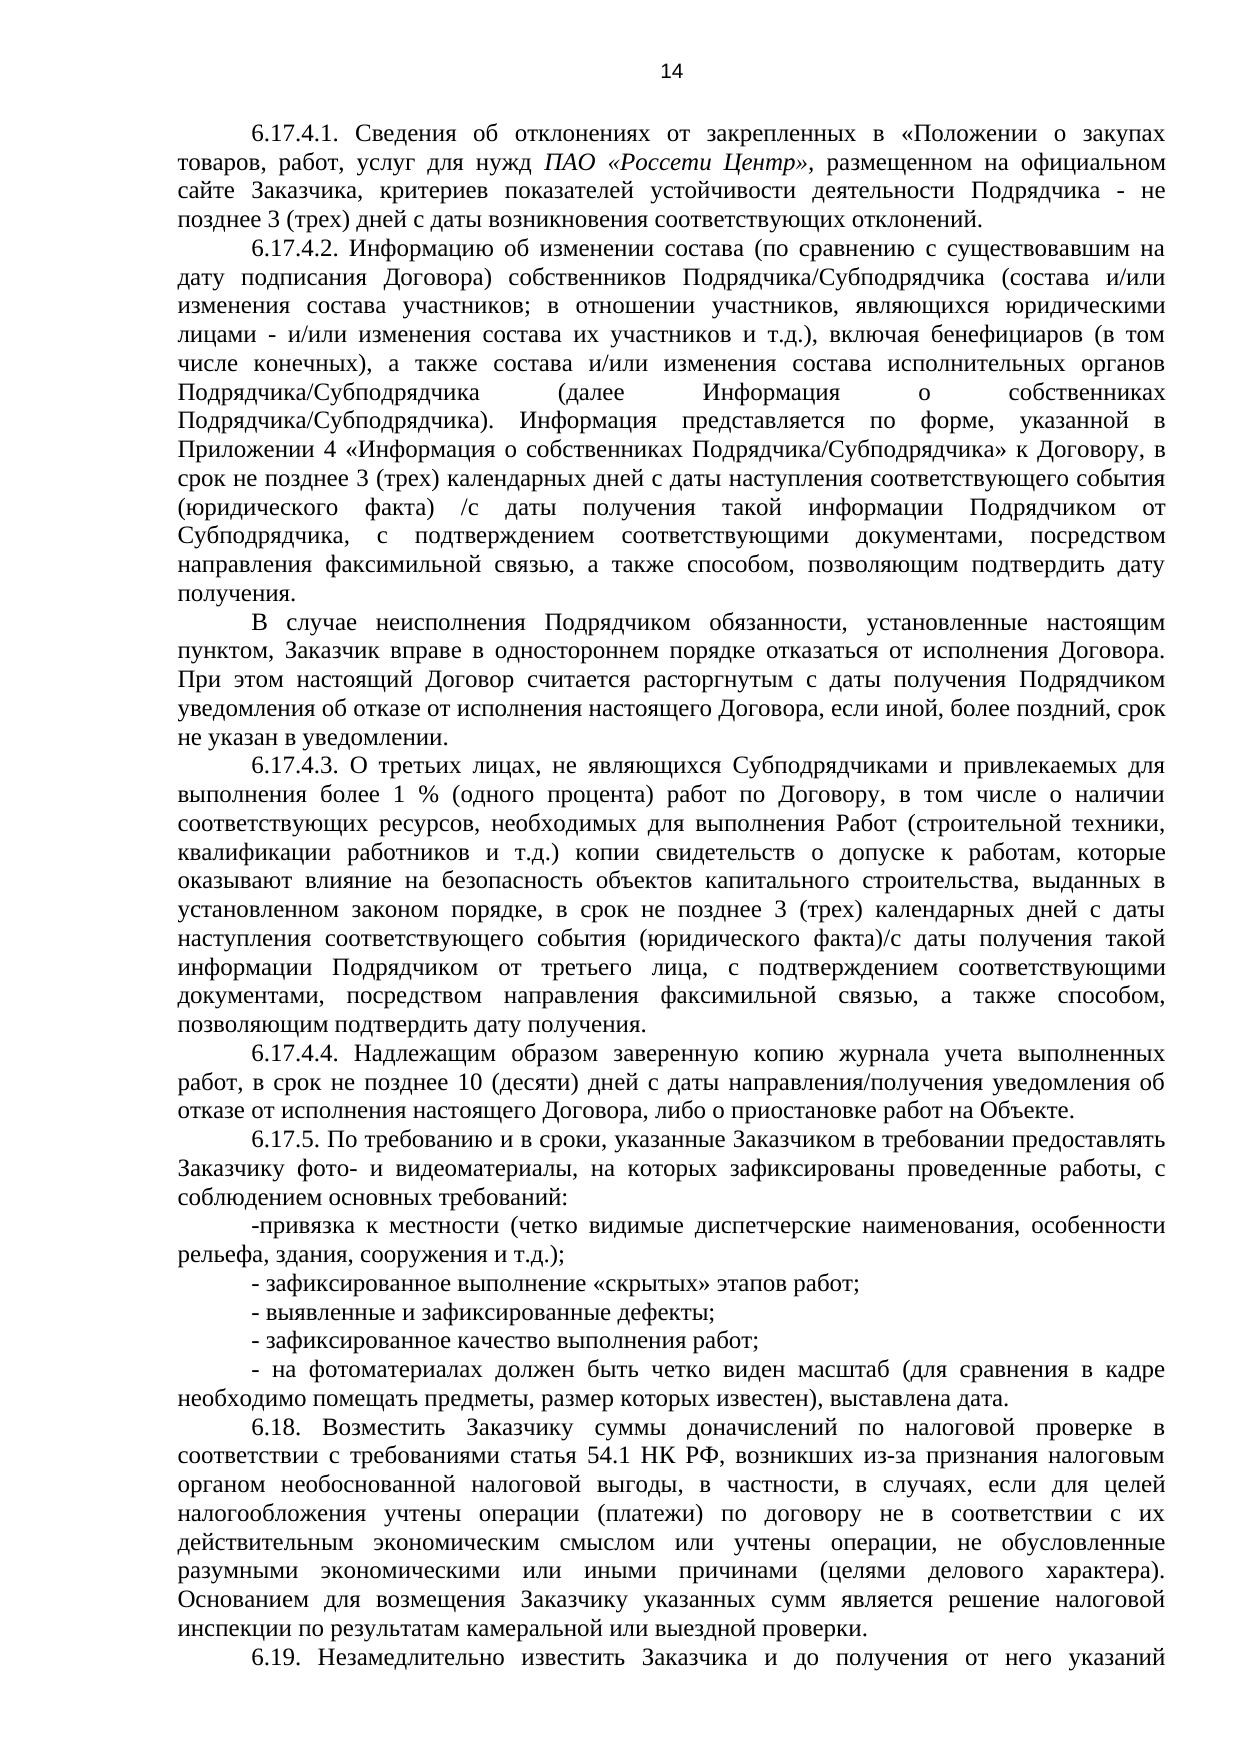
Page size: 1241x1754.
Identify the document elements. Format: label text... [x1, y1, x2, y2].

text - зафиксированное качество выполнения работ; [177, 1326, 1166, 1354]
text 6.18. Возместить Заказчику суммы доначислений по налоговой проверке в соответствии с требованиями статья 54.1 НК РФ, возникших из-за признания налоговым органом необоснованной налоговой выгоды, в частности, в случаях, если для целей налогообложения учтены операции (платежи) по договору не в соответствии с их действительным экономическим смыслом или учтены операции, не обусловленные разумными экономическими или иными причинами (целями делового характера). Основанием для возмещения Заказчику указанных сумм является решение налоговой инспекции по результатам камеральной или выездной проверки. [177, 1412, 1166, 1642]
text -привязка к местности (четко видимые диспетчерские наименования, особенности рельефа, здания, сооружения и т.д.); [177, 1211, 1166, 1268]
text - на фотоматериалах должен быть четко виден масштаб (для сравнения в кадре необходимо помещать предметы, размер которых известен), выставлена дата. [177, 1354, 1166, 1412]
text В случае неисполнения Подрядчиком обязанности, установленные настоящим пунктом, Заказчик вправе в одностороннем порядке отказаться от исполнения Договора. При этом настоящий Договор считается расторгнутым с даты получения Подрядчиком уведомления об отказе от исполнения настоящего Договора, если иной, более поздний, срок не указан в уведомлении. [177, 607, 1166, 751]
text 6.17.5. По требованию и в сроки, указанные Заказчиком в требовании предоставлять Заказчику фото- и видеоматериалы, на которых зафиксированы проведенные работы, с соблюдением основных требований: [177, 1124, 1166, 1211]
text 6.17.4.4. Надлежащим образом заверенную копию журнала учета выполненных работ, в срок не позднее 10 (десяти) дней с даты направления/получения уведомления об отказе от исполнения настоящего Договора, либо о приостановке работ на Объекте. [177, 1038, 1166, 1124]
text 6.17.4.1. Сведения об отклонениях от закрепленных в «Положении о закупах товаров, работ, услуг для нужд ПАО «Россети Центр», размещенном на официальном сайте Заказчика, критериев показателей устойчивости деятельности Подрядчика - не позднее 3 (трех) дней с даты возникновения соответствующих отклонений. [177, 118, 1166, 233]
text - выявленные и зафиксированные дефекты; [177, 1297, 1166, 1326]
text 6.17.4.3. О третьих лицах, не являющихся Субподрядчиками и привлекаемых для выполнения более 1 % (одного процента) работ по Договору, в том числе о наличии соответствующих ресурсов, необходимых для выполнения Работ (строительной техники, квалификации работников и т.д.) копии свидетельств о допуске к работам, которые оказывают влияние на безопасность объектов капитального строительства, выданных в установленном законом порядке, в срок не позднее 3 (трех) календарных дней с даты наступления соответствующего события (юридического факта)/с даты получения такой информации Подрядчиком от третьего лица, с подтверждением соответствующими документами, посредством направления факсимильной связью, а также способом, позволяющим подтвердить дату получения. [177, 751, 1166, 1038]
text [177, 1642, 1166, 1671]
text 6.17.4.2. Информацию об изменении состава (по сравнению с существовавшим на дату подписания Договора) собственников Подрядчика/Субподрядчика (состава и/или изменения состава участников; в отношении участников, являющихся юридическими лицами - и/или изменения состава их участников и т.д.), включая бенефициаров (в том числе конечных), а также состава и/или изменения состава исполнительных органов Подрядчика/Субподрядчика (далее Информация о собственниках Подрядчика/Субподрядчика). Информация представляется по форме, указанной в Приложении 4 «Информация о собственниках Подрядчика/Субподрядчика» к Договору, в срок не позднее 3 (трех) календарных дней с даты наступления соответствующего события (юридического факта) /с даты получения такой информации Подрядчиком от Субподрядчика, с подтверждением соответствующими документами, посредством направления факсимильной связью, а также способом, позволяющим подтвердить дату получения. [177, 233, 1166, 607]
text - зафиксированное выполнение «скрытых» этапов работ; [177, 1268, 1166, 1297]
